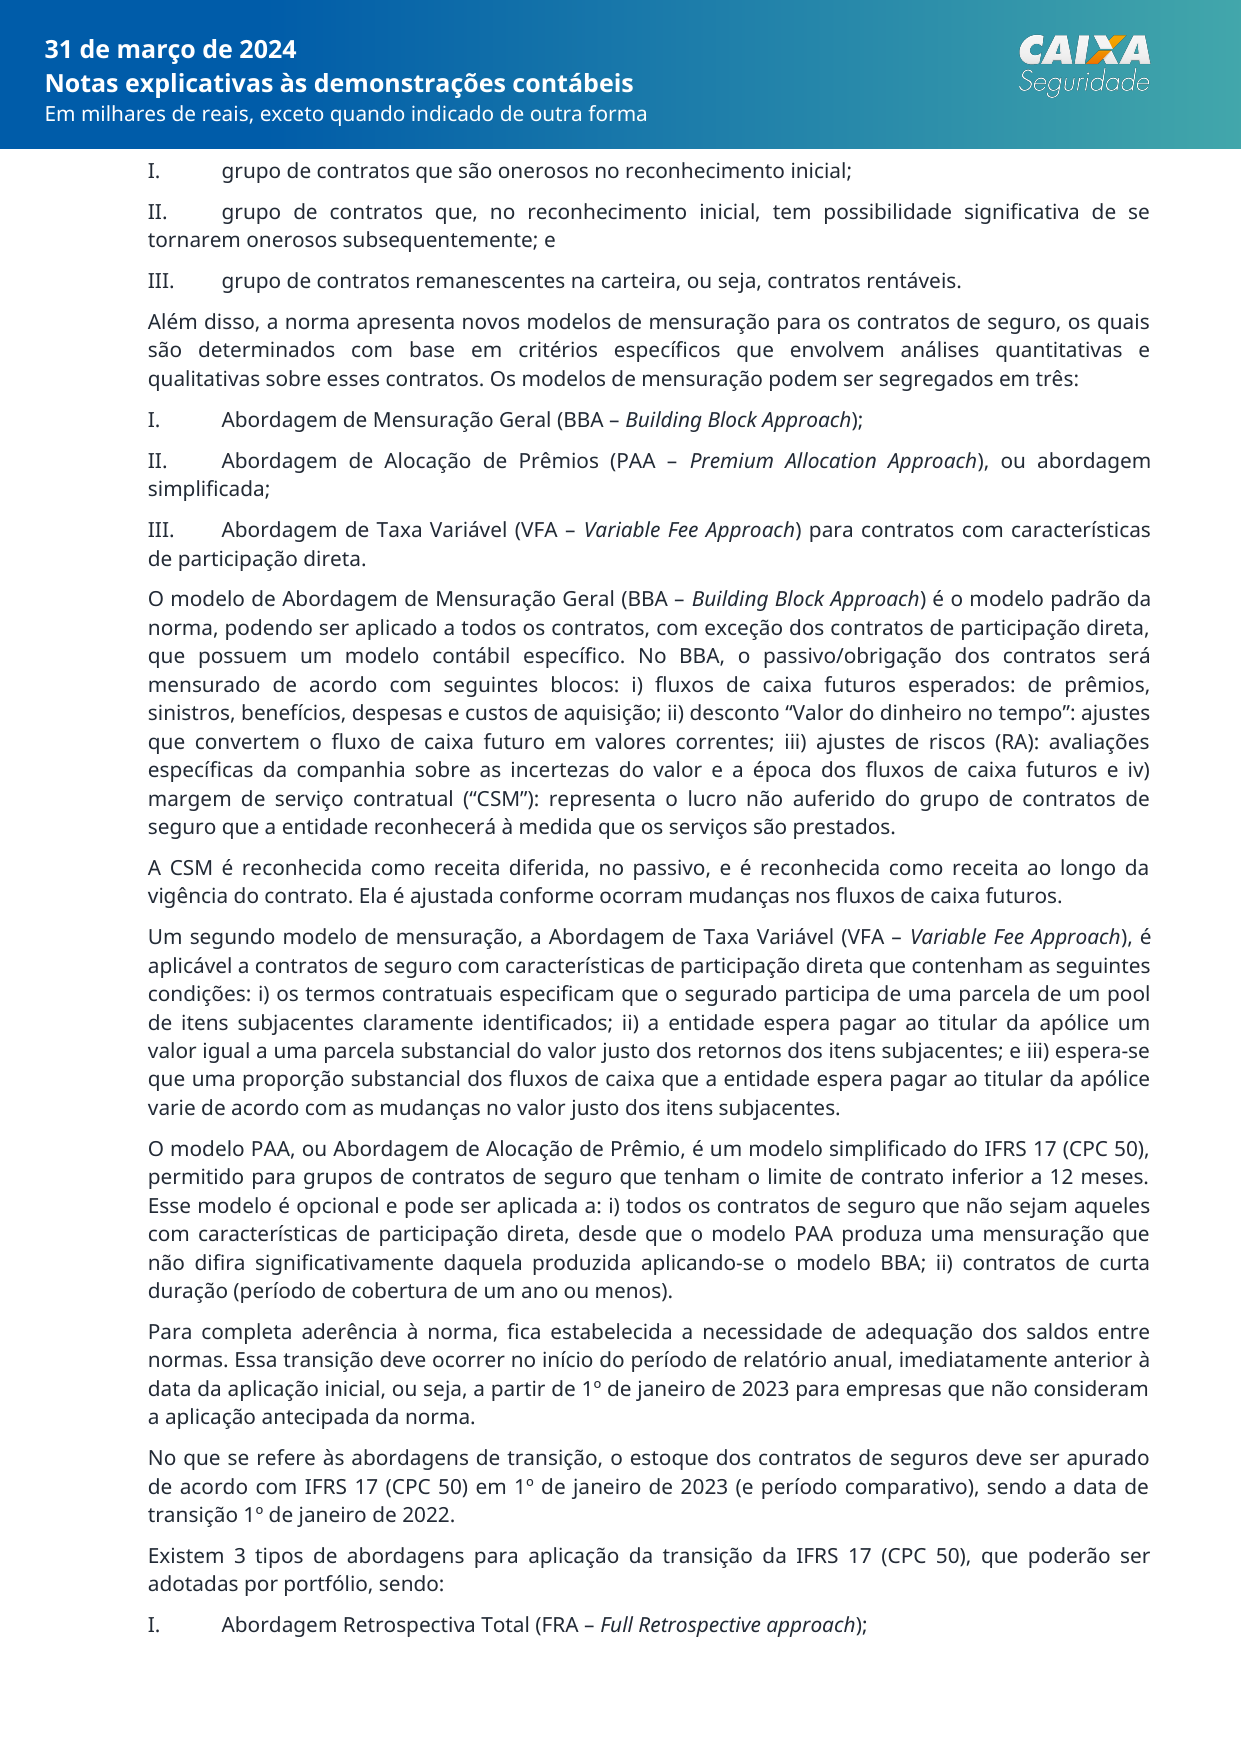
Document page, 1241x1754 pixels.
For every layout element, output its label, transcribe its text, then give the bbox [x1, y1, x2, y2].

text II. Abordagem de Alocação de Prêmios (PAA – Premium Allocation Approach), ou abordagem simplificada; [148, 446, 1152, 503]
text Um segundo modelo de mensuração, a Abordagem de Taxa Variável (VFA – Variable Fee Approach), é aplicável a contratos de seguro com características de participação direta que contenham as seguintes condições: i) os termos contratuais especificam que o segurado participa de uma parcela de um pool de itens subjacentes claramente identificados; ii) a entidade espera pagar ao titular da apólice um valor igual a uma parcela substancial do valor justo dos retornos dos itens subjacentes; e iii) espera-se que uma proporção substancial dos fluxos de caixa que a entidade espera pagar ao titular da apólice varie de acordo com as mudanças no valor justo dos itens subjacentes. [148, 922, 1152, 1121]
text III. Abordagem de Taxa Variável (VFA – Variable Fee Approach) para contratos com características de participação direta. [148, 515, 1152, 572]
text III. grupo de contratos remanescentes na carteira, ou seja, contratos rentáveis. [148, 266, 1152, 294]
text Existem 3 tipos de abordagens para aplicação da transição da IFRS 17 (CPC 50), que poderão ser adotadas por portfólio, sendo: [148, 1541, 1152, 1598]
text II. grupo de contratos que, no reconhecimento inicial, tem possibilidade significativa de se tornarem onerosos subsequentemente; e [148, 197, 1152, 254]
text Além disso, a norma apresenta novos modelos de mensuração para os contratos de seguro, os quais são determinados com base em critérios específicos que envolvem análises quantitativas e qualitativas sobre esses contratos. Os modelos de mensuração podem ser segregados em três: [148, 307, 1152, 392]
text Para completa aderência à norma, fica estabelecida a necessidade de adequação dos saldos entre normas. Essa transição deve ocorrer no início do período de relatório anual, imediatamente anterior à data da aplicação inicial, ou seja, a partir de 1º de janeiro de 2023 para empresas que não consideram a aplicação antecipada da norma. [148, 1317, 1152, 1431]
text No que se refere às abordagens de transição, o estoque dos contratos de seguros deve ser apurado de acordo com IFRS 17 (CPC 50) em 1º de janeiro de 2023 (e período comparativo), sendo a data de transição 1º de janeiro de 2022. [148, 1443, 1152, 1529]
text I. grupo de contratos que são onerosos no reconhecimento inicial; [148, 156, 1152, 184]
picture [1017, 33, 1152, 99]
text I. Abordagem Retrospectiva Total (FRA – Full Retrospective approach); [148, 1611, 1152, 1639]
text I. Abordagem de Mensuração Geral (BBA – Building Block Approach); [148, 405, 1152, 433]
text A CSM é reconhecida como receita diferida, no passivo, e é reconhecida como receita ao longo da vigência do contrato. Ela é ajustada conforme ocorram mudanças nos fluxos de caixa futuros. [148, 853, 1152, 910]
text O modelo de Abordagem de Mensuração Geral (BBA – Building Block Approach) é o modelo padrão da norma, podendo ser aplicado a todos os contratos, com exceção dos contratos de participação direta, que possuem um modelo contábil específico. No BBA, o passivo/obrigação dos contratos será mensurado de acordo com seguintes blocos: i) fluxos de caixa futuros esperados: de prêmios, sinistros, benefícios, despesas e custos de aquisição; ii) desconto “Valor do dinheiro no tempo”: ajustes que convertem o fluxo de caixa futuro em valores correntes; iii) ajustes de riscos (RA): avaliações específicas da companhia sobre as incertezas do valor e a época dos fluxos de caixa futuros e iv) margem de serviço contratual (“CSM”): representa o lucro não auferido do grupo de contratos de seguro que a entidade reconhecerá à medida que os serviços são prestados. [148, 584, 1152, 841]
text O modelo PAA, ou Abordagem de Alocação de Prêmio, é um modelo simplificado do IFRS 17 (CPC 50), permitido para grupos de contratos de seguro que tenham o limite de contrato inferior a 12 meses. Esse modelo é opcional e pode ser aplicada a: i) todos os contratos de seguro que não sejam aqueles com características de participação direta, desde que o modelo PAA produza uma mensuração que não difira significativamente daquela produzida aplicando-se o modelo BBA; ii) contratos de curta duração (período de cobertura de um ano ou menos). [148, 1134, 1152, 1304]
